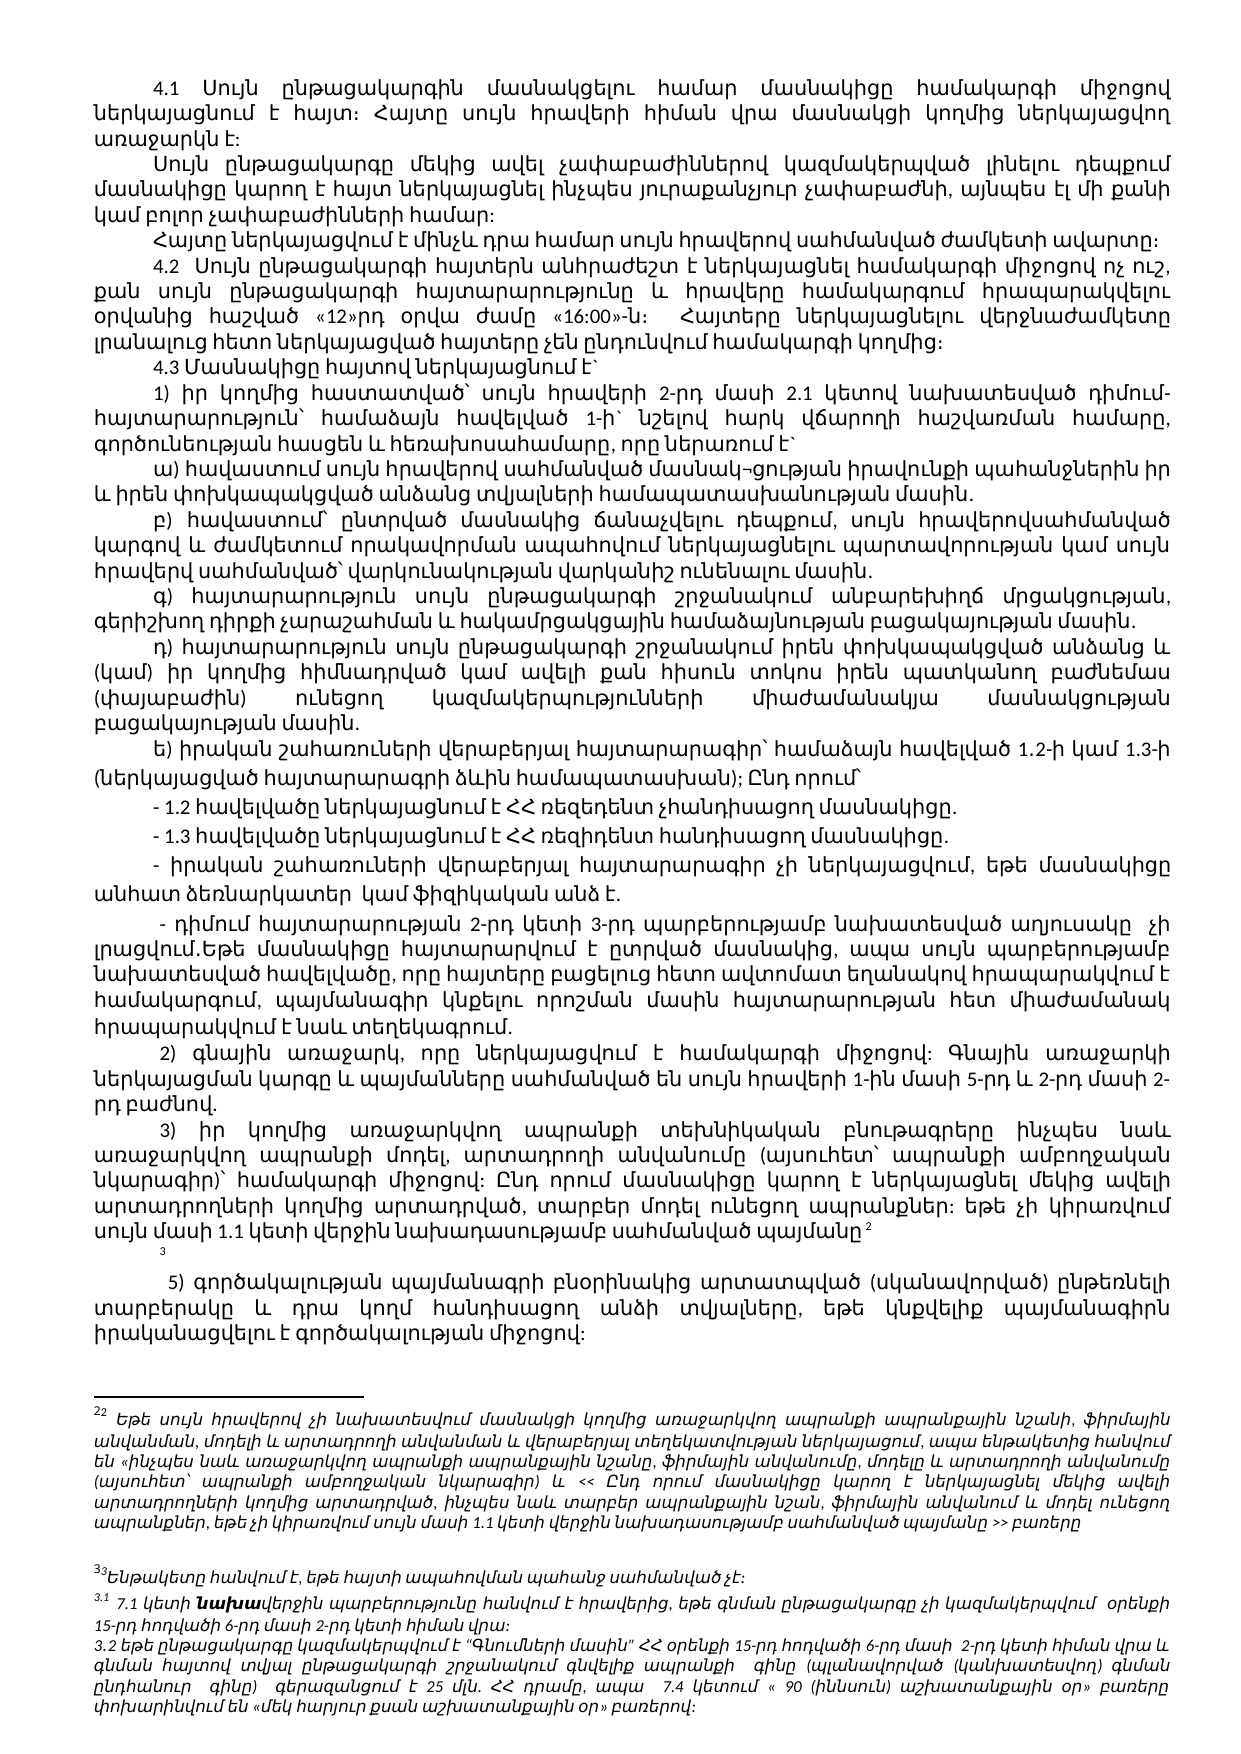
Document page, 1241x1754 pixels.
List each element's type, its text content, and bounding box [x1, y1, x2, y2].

text - 1.2 հավելվածը ներկայացնում է ՀՀ ռեզեդենտ չհանդիսացող մասնակիցը. [94, 794, 1171, 819]
text 3) իր կողմից առաջարկվող ապրանքի տեխնիկական բնութագրերը ինչպես նաև առաջարկվող ապրանքի մոդել, արտադրողի անվանումը (այսուհետ՝ ապրանքի ամբողջական նկարագիր)՝ համակարգի միջոցով: Ընդ որում մասնակիցը կարող է ներկայացնել մեկից ավելի արտադրողների կողմից արտադրված, տարբեր մոդել ունեցող ապրանքներ: եթե չի կիրառվում սույն մասի 1.1 կետի վերջին նախադասությամբ սահմանված պայմանը 2 [94, 1117, 1171, 1244]
text դ) հայտարարություն սույն ընթացակարգի շրջանակում իրեն փոխկապակցված անձանց և (կամ) իր կողմից հիմնադրված կամ ավելի քան հիսուն տոկոս իրեն պատկանող բաժնեմաս (փայաբաժին) ունեցող կազմակերպությունների միաժամանակյա մասնակցության բացակայության մասին. [94, 634, 1171, 736]
text - իրական շահառուների վերաբերյալ հայտարարագիր չի ներկայացվում, եթե մասնակիցը անհատ ձեռնարկատեր կամ ֆիզիկական անձ է. [94, 852, 1171, 907]
text 4.3 Մասնակիցը հայտով ներկայացնում է` [94, 354, 1171, 380]
text գ) հայտարարություն սույն ընթացակարգի շրջանակում անբարեխիղճ մրցակցության, գերիշխող դիրքի չարաշահման և հակամրցակցային համաձայնության բացակայության մասին. [94, 583, 1171, 634]
text ե) իրական շահառուների վերաբերյալ հայտարարագիր՝ համաձայն հավելված 1․2-ի կամ 1.3-ի (ներկայացված հայտարարագրի ձևին համապատասխան); Ընդ որում՝ [94, 736, 1171, 790]
text - դիմում հայտարարության 2-րդ կետի 3-րդ պարբերությամբ նախատեսված աղյուսակը չի լրացվում․Եթե մասնակիցը հայտարարվում է ըտրված մասնակից, ապա սույն պարբերությամբ նախատեսված հավելվածը, որը հայտերը բացելուց հետո ավտոմատ եղանակով հրապարակվում է համակարգում, պայմանագիր կնքելու որոշման մասին հայտարարության հետ միաժամանակ հրապարակվում է նաև տեղեկագրում. [94, 911, 1171, 1041]
text Սույն ընթացակարգը մեկից ավել չափաբաժիններով կազմակերպված լինելու դեպքում մասնակիցը կարող է հայտ ներկայացնել ինչպես յուրաքանչյուր չափաբաժնի, այնպես էլ մի քանի կամ բոլոր չափաբաժինների համար: [94, 151, 1171, 227]
text 4.1 Սույն ընթացակարգին մասնակցելու համար մասնակիցը համակարգի միջոցով ներկայացնում է հայտ։ Հայտը սույն հրավերի հիման վրա մասնակցի կողմից ներկայացվող առաջարկն է: [94, 75, 1171, 151]
text - 1.3 հավելվածը ներկայացնում է ՀՀ ռեզիդենտ հանդիսացող մասնակիցը. [94, 823, 1171, 849]
text 2) գնային առաջարկ, որը ներկայացվում է համակարգի միջոցով: Գնային առաջարկի ներկայացման կարգը և պայմանները սահմանված են սույն հրավերի 1-ին մասի 5-րդ և 2-րդ մասի 2-րդ բաժնով. [94, 1041, 1171, 1117]
text 4.2 Սույն ընթացակարգի հայտերն անհրաժեշտ է ներկայացնել համակարգի միջոցով ոչ ուշ, քան սույն ընթացակարգի հայտարարությունը և հրավերը համակարգում հրապարակվելու օրվանից հաշված «12»րդ օրվա ժամը «16:00»-ն։ Հայտերը ներկայացնելու վերջնաժամկետը լրանալուց հետո ներկայացված հայտերը չեն ընդունվում համակարգի կողմից։ [94, 253, 1171, 354]
text ա) հավաստում սույն հրավերով սահմանված մասնակ¬ցության իրավունքի պահանջներին իր և իրեն փոխկապակցված անձանց տվյալների համապատասխանության մասին. [94, 456, 1171, 507]
text Հայտը ներկայացվում է մինչև դրա համար սույն հրավերով սահմանված ժամկետի ավարտը։ [94, 227, 1171, 253]
text բ) հավաստում՝ ընտրված մասնակից ճանաչվելու դեպքում, սույն հրավերովսահմանված կարգով և ժամկետում որակավորման ապահովում ներկայացնելու պարտավորության կամ սույն հրավերվ սահմանված՝ վարկունակության վարկանիշ ունենալու մասին. [94, 507, 1171, 583]
text 1) իր կողմից հաստատված՝ սույն հրավերի 2-րդ մասի 2.1 կետով նախատեսված դիմում-հայտարարություն՝ համաձայն հավելված 1-ի` նշելով հարկ վճարողի հաշվառման համարը, գործունեության հասցեն և հեռախոսահամարը, որը ներառում է` [94, 380, 1171, 456]
text 5) գործակալության պայմանագրի բնօրինակից արտատպված (սկանավորված) ընթեռնելի տարբերակը և դրա կողմ հանդիսացող անձի տվյալները, եթե կնքվելիք պայմանագիրն իրականացվելու է գործակալության միջոցով: [94, 1269, 1171, 1346]
text 3 [94, 1244, 1171, 1269]
